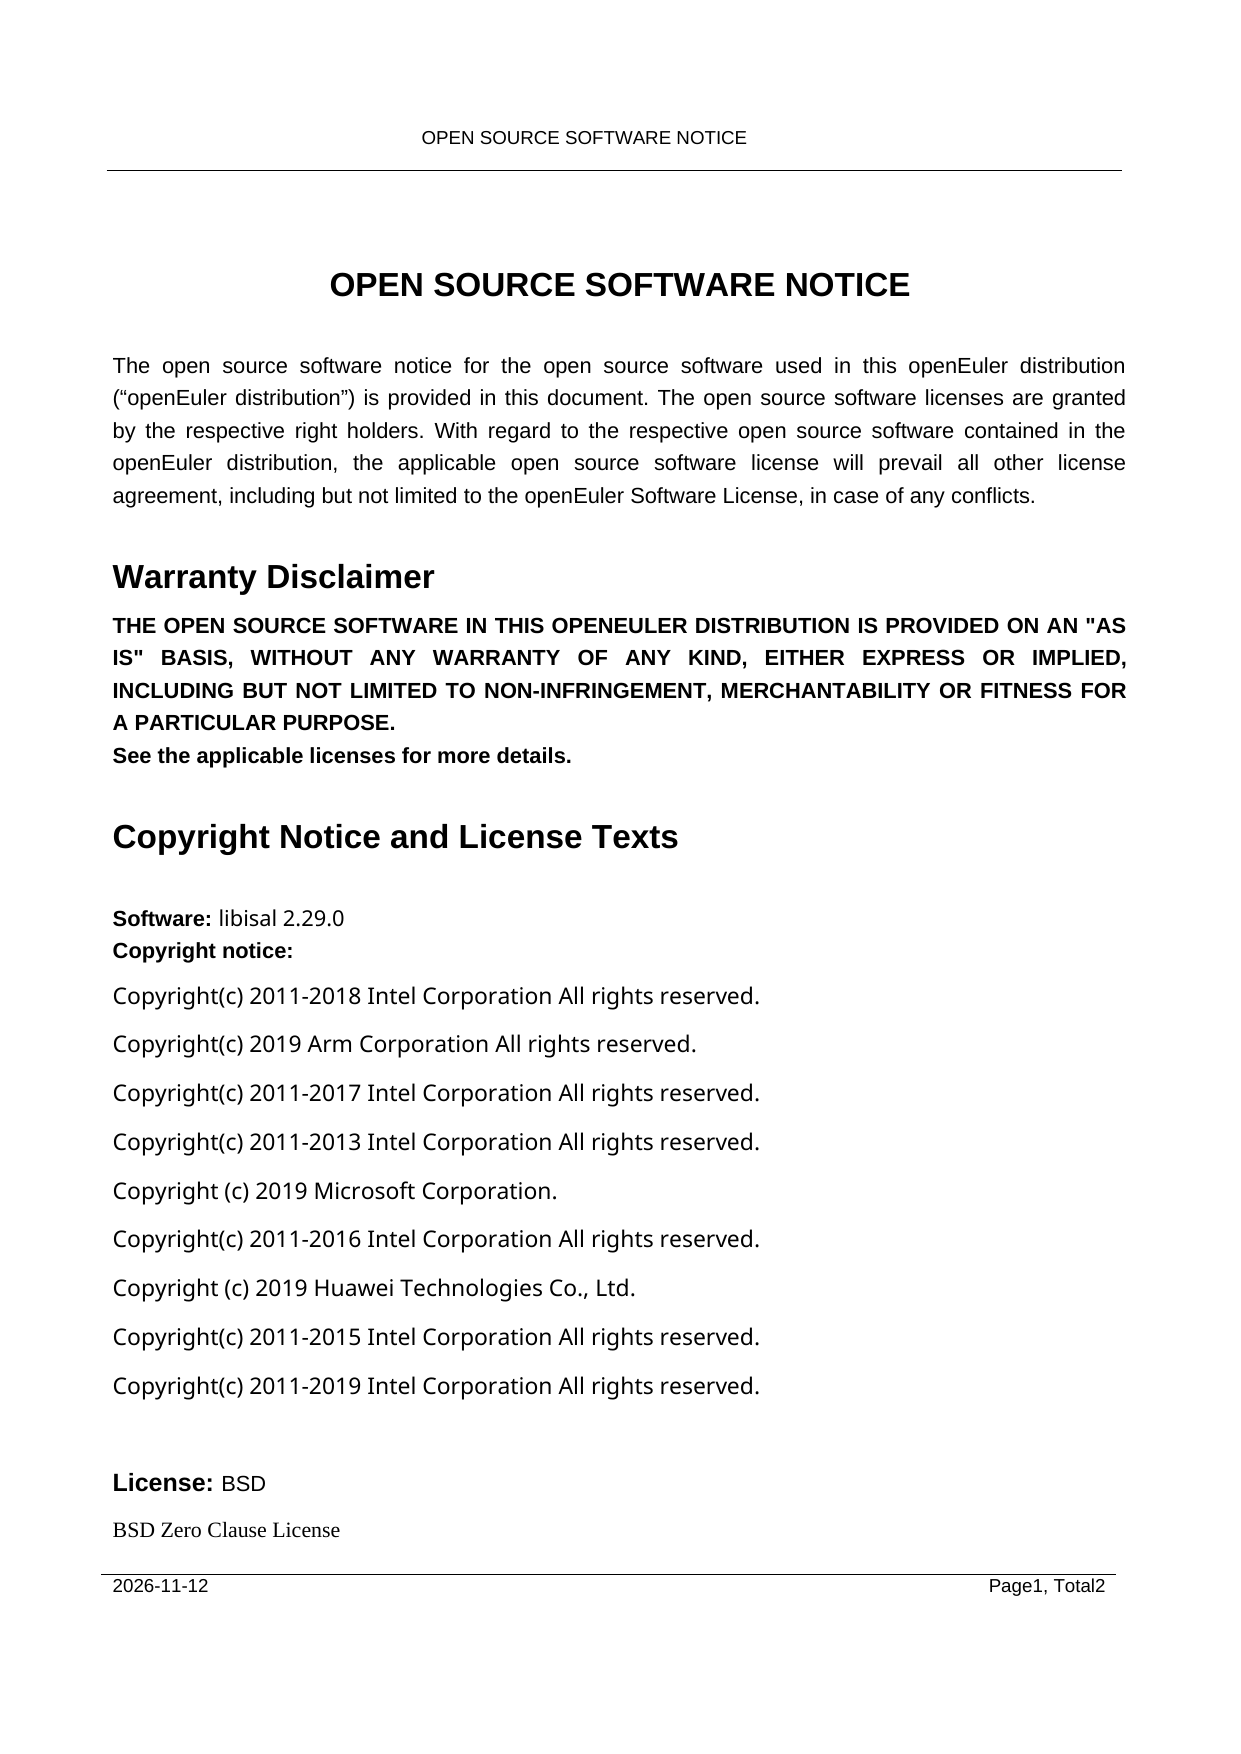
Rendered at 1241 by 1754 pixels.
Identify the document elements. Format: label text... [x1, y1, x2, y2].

text License: BSD [112, 1467, 1128, 1499]
text Copyright(c) 2011-2018 Intel Corporation All rights reserved. Copyright(c) 2019 Arm Corporation All rights reserved. Copyright(c) 2011-2017 Intel Corporation All rights reserved. Copyright(c) 2011-2013 Intel Corporation All rights reserved. Copyright (c) 2019 Microsoft Corporation. Copyright(c) 2011-2016 Intel Corporation All rights reserved. Copyright (c) 2019 Huawei Technologies Co., Ltd. Copyright(c) 2011-2015 Intel Corporation All rights reserved. Copyright(c) 2011-2019 Intel Corporation All rights reserved. [112, 979, 1128, 1450]
text OPEN SOURCE SOFTWARE NOTICE [112, 251, 1128, 316]
text Software: libisal 2.29.0 [112, 901, 1128, 934]
text THE OPEN SOURCE SOFTWARE IN THIS OPENEULER DISTRIBUTION IS PROVIDED ON AN "AS IS" BASIS, WITHOUT ANY WARRANTY OF ANY KIND, EITHER EXPRESS OR IMPLIED, INCLUDING BUT NOT LIMITED TO NON-INFRINGEMENT, MERCHANTABILITY OR FITNESS FOR A PARTICULAR PURPOSE. See the applicable licenses for more details. [112, 609, 1128, 771]
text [112, 1513, 1128, 1546]
text Copyright Notice and License Texts [112, 804, 1128, 869]
text Warranty Disclaimer [112, 544, 1128, 609]
text Copyright notice: [112, 934, 1128, 966]
text The open source software notice for the open source software used in this openEuler distribution (“openEuler distribution”) is provided in this document. The open source software licenses are granted by the respective right holders. With regard to the respective open source software contained in the openEuler distribution, the applicable open source software license will prevail all other license agreement, including but not limited to the openEuler Software License, in case of any conflicts. [112, 349, 1128, 511]
